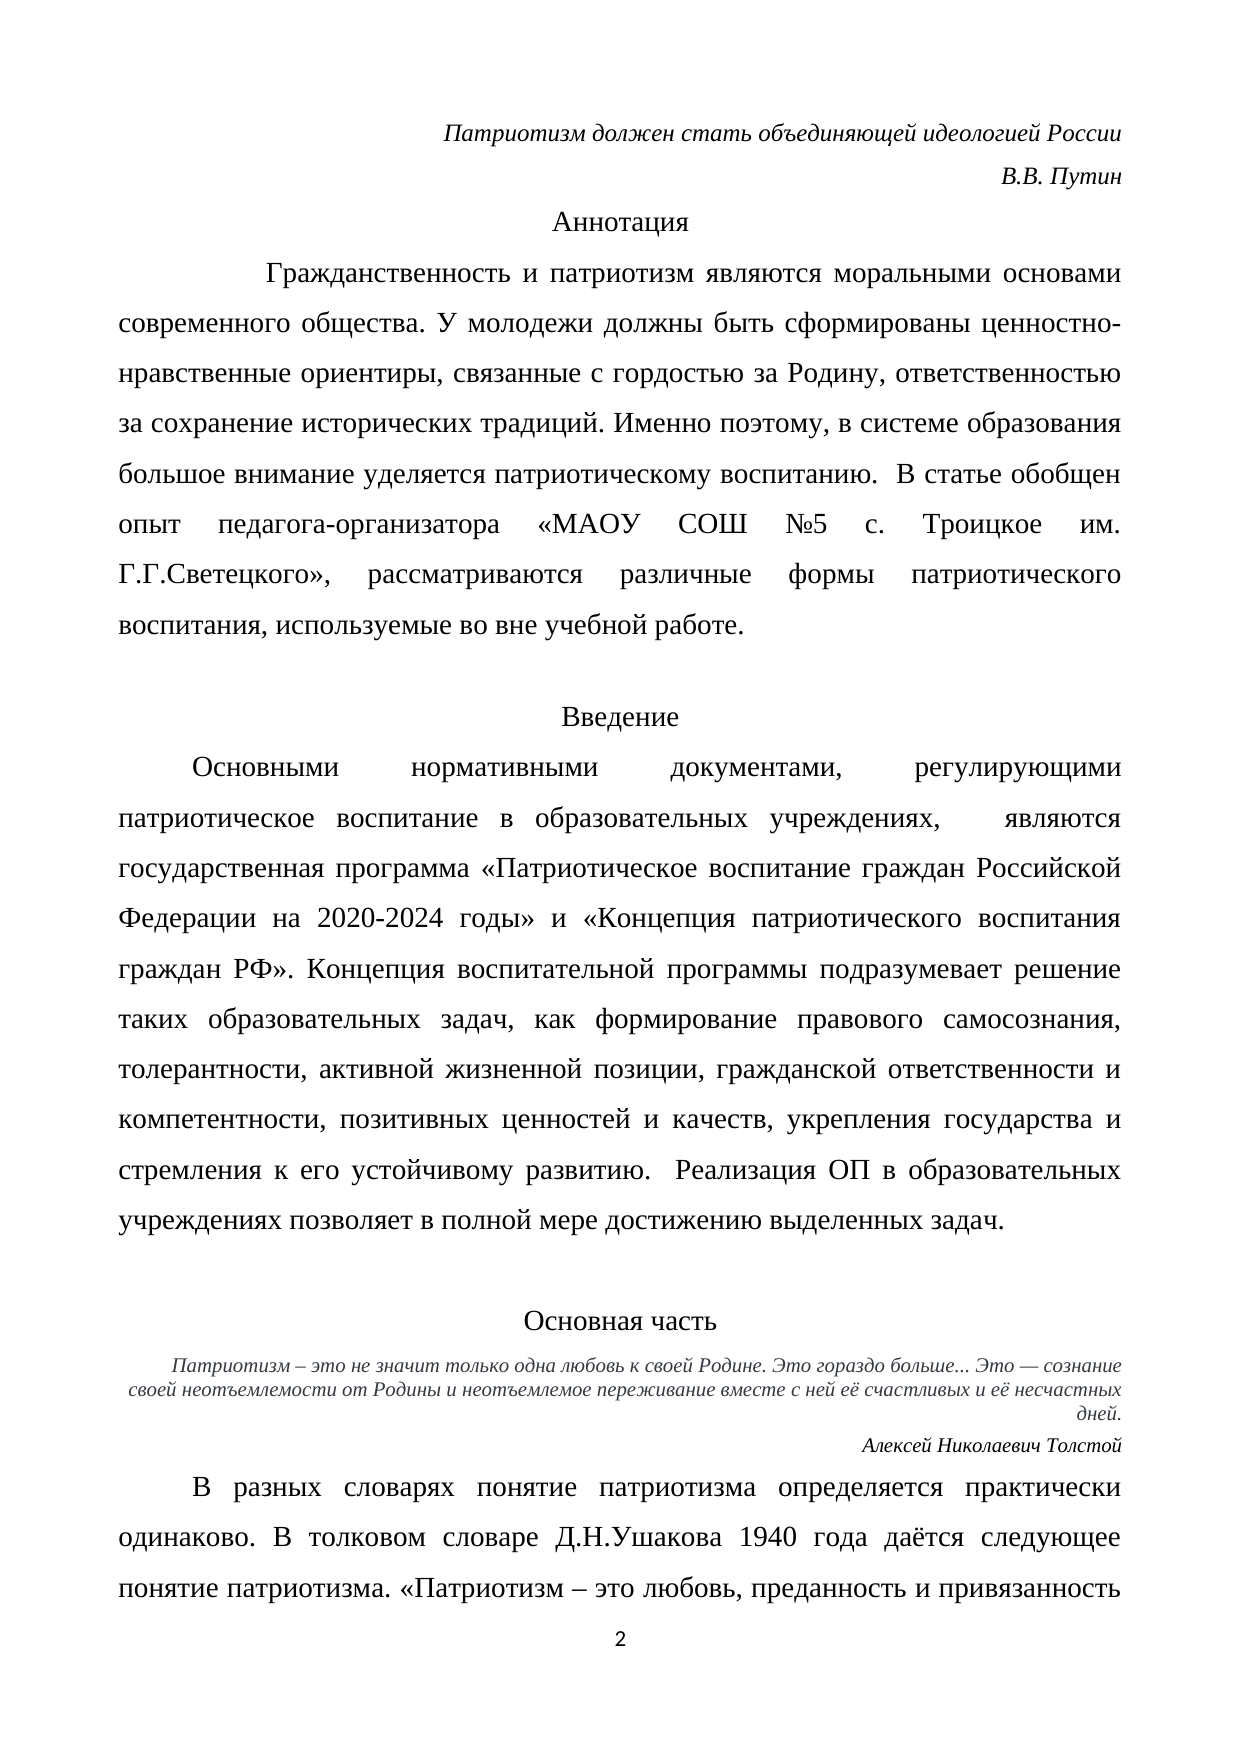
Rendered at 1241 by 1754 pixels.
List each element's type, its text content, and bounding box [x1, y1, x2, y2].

text В.В. Путин [118, 161, 1122, 190]
text Введение [118, 699, 1122, 733]
text Патриотизм должен стать объединяющей идеологией России [118, 118, 1122, 147]
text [118, 1469, 1122, 1603]
text Гражданственность и патриотизм являются моральными основами современного общества. У молодежи должны быть сформированы ценностно-нравственные ориентиры, связанные с гордостью за Родину, ответственностью за сохранение исторических традиций. Именно поэтому, в системе образования большое внимание уделяется патриотическому воспитанию. В статье обобщен опыт педагога-организатора «МАОУ СОШ №5 с. Троицкое им. Г.Г.Светецкого», рассматриваются различные формы патриотического воспитания, используемые во вне учебной работе. [118, 255, 1122, 640]
text Основная часть [118, 1303, 1122, 1336]
text Алексей Николаевич Толстой [118, 1433, 1122, 1457]
text Аннотация [118, 204, 1122, 238]
text Патриотизм – это не значит только одна любовь к своей Родине. Это гораздо больше... Это — сознание своей неотъемлемости от Родины и неотъемлемое переживание вместе с ней её счастливых и её несчастных дней. [118, 1353, 1122, 1425]
text Основными нормативными документами, регулирующими патриотическое воспитание в образовательных учреждениях, являются государственная программа «Патриотическое воспитание граждан Российской Федерации на 2020-2024 годы» и «Концепция патриотического воспитания граждан РФ». Концепция воспитательной программы подразумевает решение таких образовательных задач, как формирование правового самосознания, толерантности, активной жизненной позиции, гражданской ответственности и компетентности, позитивных ценностей и качеств, укрепления государства и стремления к его устойчивому развитию. Реализация ОП в образовательных учреждениях позволяет в полной мере достижению выделенных задач. [118, 749, 1122, 1236]
